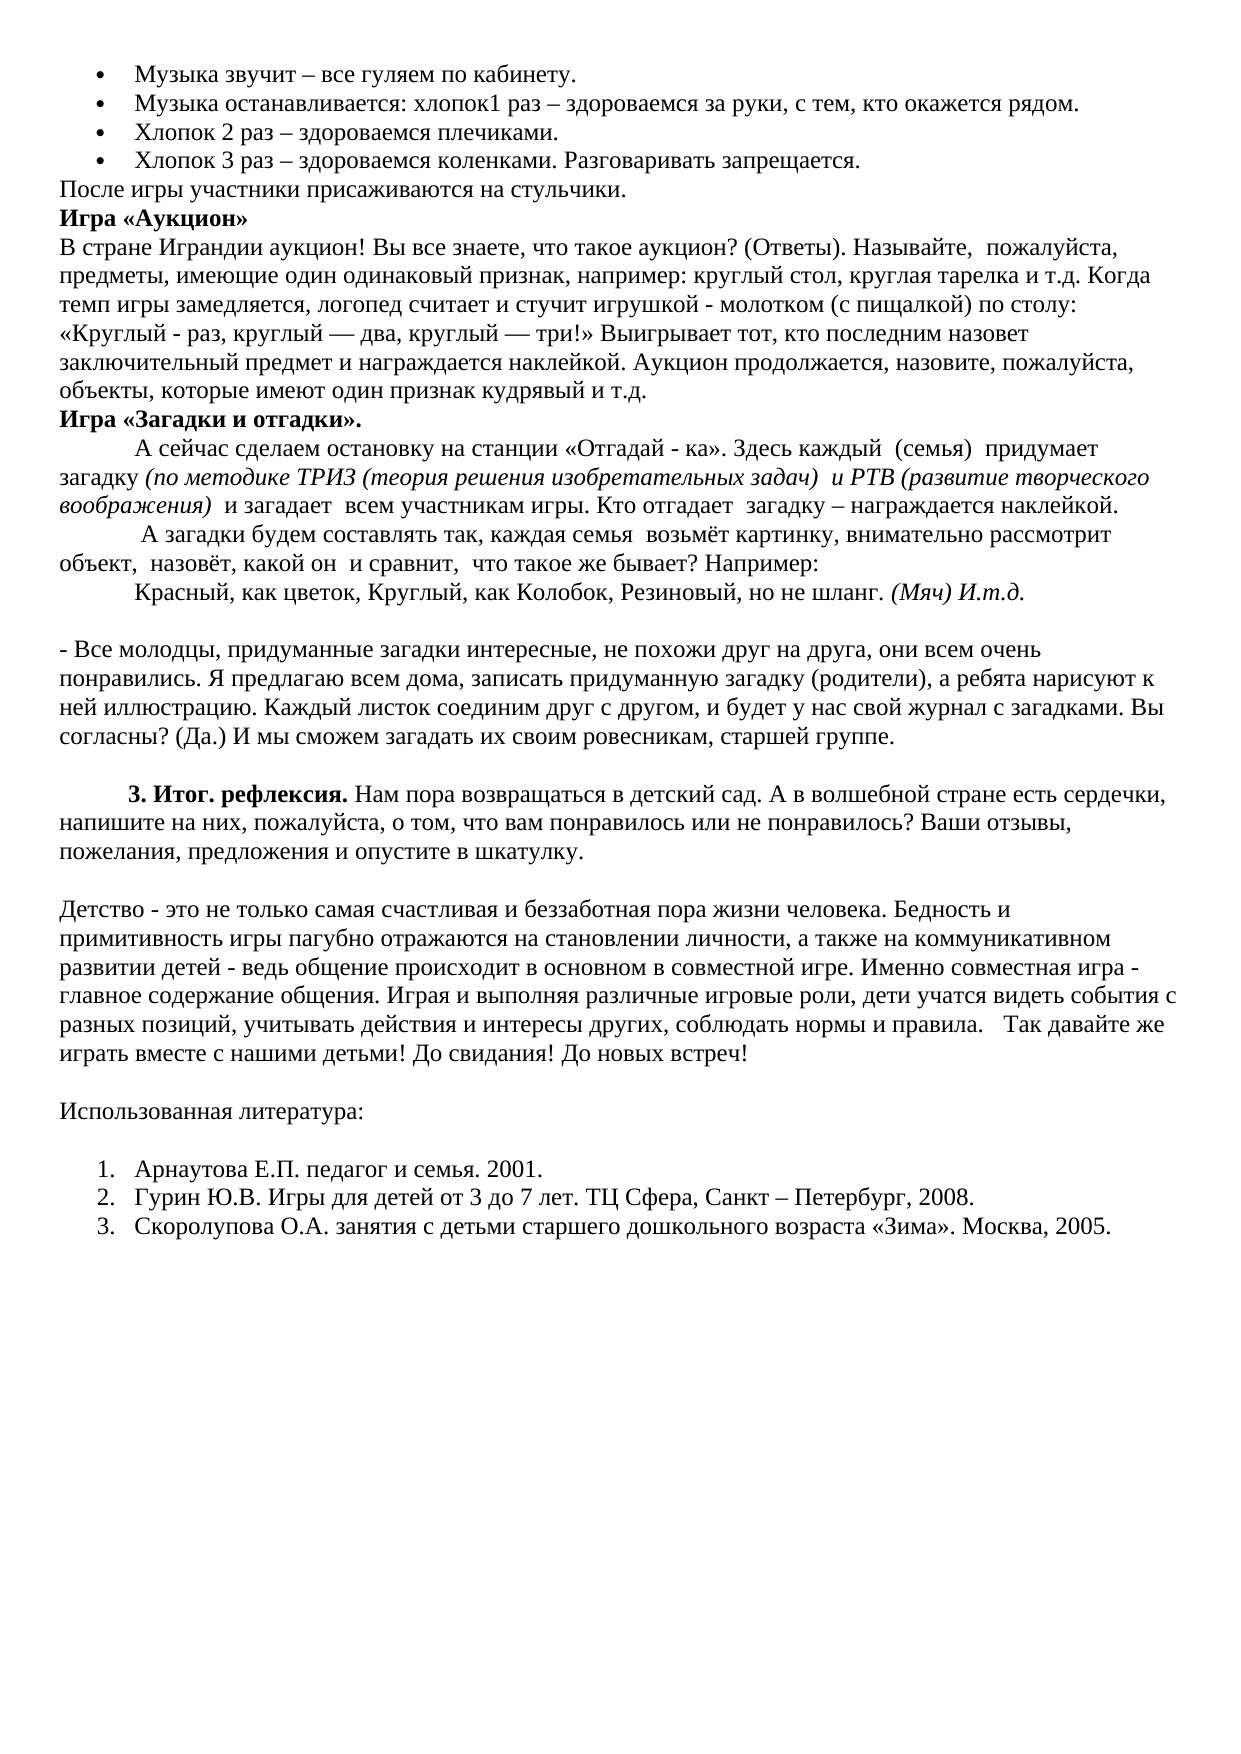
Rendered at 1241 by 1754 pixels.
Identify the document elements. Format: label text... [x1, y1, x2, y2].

text А сейчас сделаем остановку на станции «Отгадай - ка». Здесь каждый (семья) придумает загадку (по методике ТРИЗ (теория решения изобретательных задач) и РТВ (развитие творческого воображения) и загадает всем участникам игры. Кто отгадает загадку – награждается наклейкой. [59, 433, 1181, 519]
text 3. Итог. рефлексия. Нам пора возвращаться в детский сад. А в волшебной стране есть сердечки, напишите на них, пожалуйста, о том, что вам понравилось или не понравилось? Ваши отзывы, пожелания, предложения и опустите в шкатулку. [59, 779, 1181, 865]
text Игра «Загадки и отгадки». [59, 404, 1181, 433]
text После игры участники присаживаются на стульчики. [59, 174, 1181, 203]
list Скоролупова О.А. занятия с детьми старшего дошкольного возраста «Зима». Москва, 2005. [97, 1211, 1181, 1240]
text - Все молодцы, придуманные загадки интересные, не похожи друг на друга, они всем очень понравились. Я предлагаю всем дома, записать придуманную загадку (родители), а ребята нарисуют к ней иллюстрацию. Каждый листок соединим друг с другом, и будет у нас свой журнал с загадками. Вы согласны? (Да.) И мы сможем загадать их своим ровесникам, старшей группе. [59, 634, 1181, 749]
list Музыка звучит – все гуляем по кабинету. [97, 59, 1181, 88]
text Использованная литература: [59, 1096, 1181, 1124]
list Арнаутова Е.П. педагог и семья. 2001. [97, 1154, 1181, 1182]
list Гурин Ю.В. Игры для детей от 3 до 7 лет. ТЦ Сфера, Санкт – Петербург, 2008. [97, 1182, 1181, 1211]
list Хлопок 3 раз – здороваемся коленками. Разговаривать запрещается. [97, 145, 1181, 174]
text В стране Играндии аукцион! Вы все знаете, что такое аукцион? (Ответы). Называйте, пожалуйста, предметы, имеющие один одинаковый признак, например: круглый стол, круглая тарелка и т.д. Когда темп игры замедляется, логопед считает и стучит игрушкой - молотком (с пищалкой) по столу: «Круглый - раз, круглый — два, круглый — три!» Выигрывает тот, кто последним назовет заключительный предмет и награждается наклейкой. Аукцион продолжается, назовите, пожалуйста, объекты, которые имеют один признак кудрявый и т.д. [59, 232, 1181, 404]
text Игра «Аукцион» [59, 203, 1181, 232]
text А загадки будем составлять так, каждая семья возьмёт картинку, внимательно рассмотрит объект, назовёт, какой он и сравнит, что такое же бывает? Например: [59, 519, 1181, 577]
list Музыка останавливается: хлопок1 раз – здороваемся за руки, с тем, кто окажется рядом. [97, 88, 1181, 117]
text Детство - это не только самая счастливая и беззаботная пора жизни человека. Бедность и примитивность игры пагубно отражаются на становлении личности, а также на коммуникативном развитии детей - ведь общение происходит в основном в совместной игре. Именно совместная игра - главное содержание общения. Играя и выполняя различные игровые роли, дети учатся видеть события с разных позиций, учитывать действия и интересы других, соблюдать нормы и правила. Так давайте же играть вместе с нашими детьми! До свидания! До новых встреч! [59, 894, 1181, 1067]
text Красный, как цветок, Круглый, как Колобок, Резиновый, но не шланг. (Мяч) И.т.д. [59, 577, 1181, 605]
list Хлопок 2 раз – здороваемся плечиками. [97, 117, 1181, 145]
